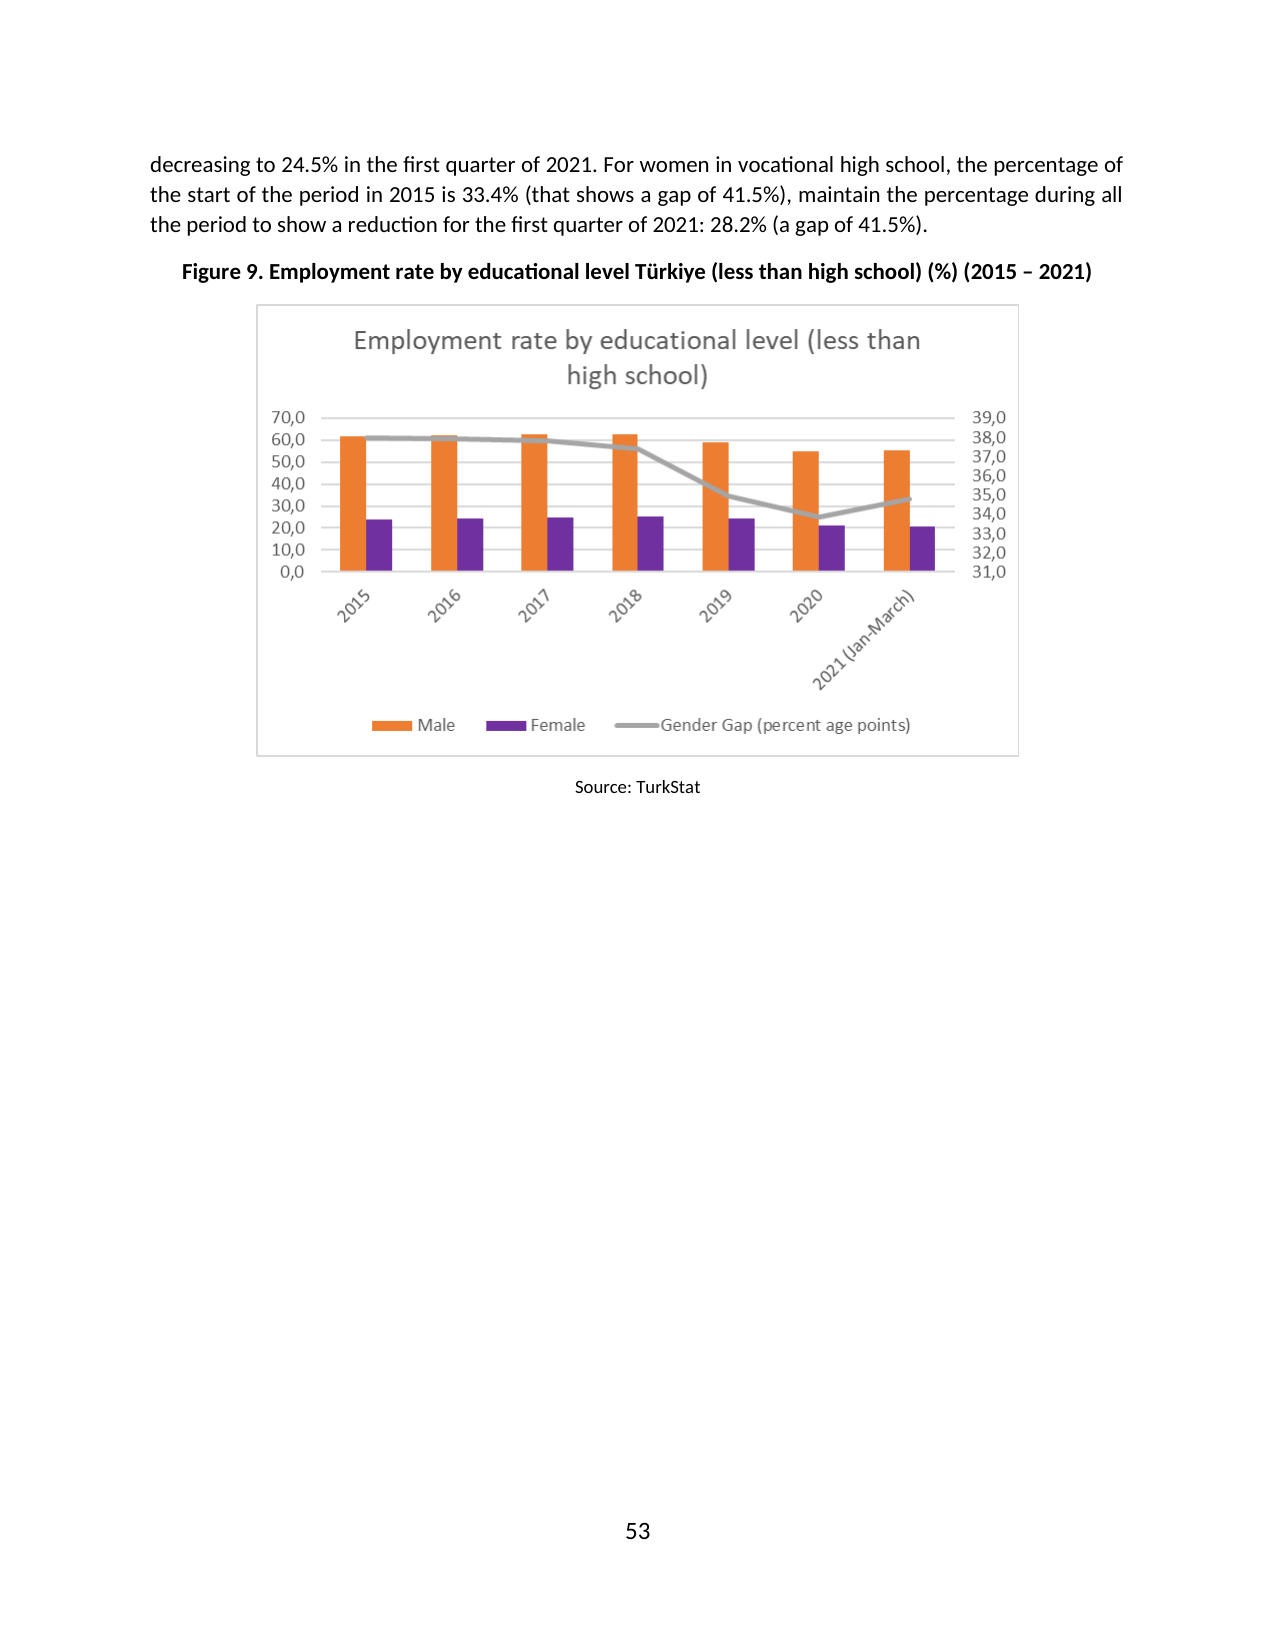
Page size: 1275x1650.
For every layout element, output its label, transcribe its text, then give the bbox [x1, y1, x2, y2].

text Source: TurkStat [150, 775, 1125, 798]
picture [256, 304, 1019, 757]
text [150, 150, 1125, 238]
text Figure 9. Employment rate by educational level Türkiye (less than high school) (%) (2015 – 2021) [150, 257, 1125, 285]
